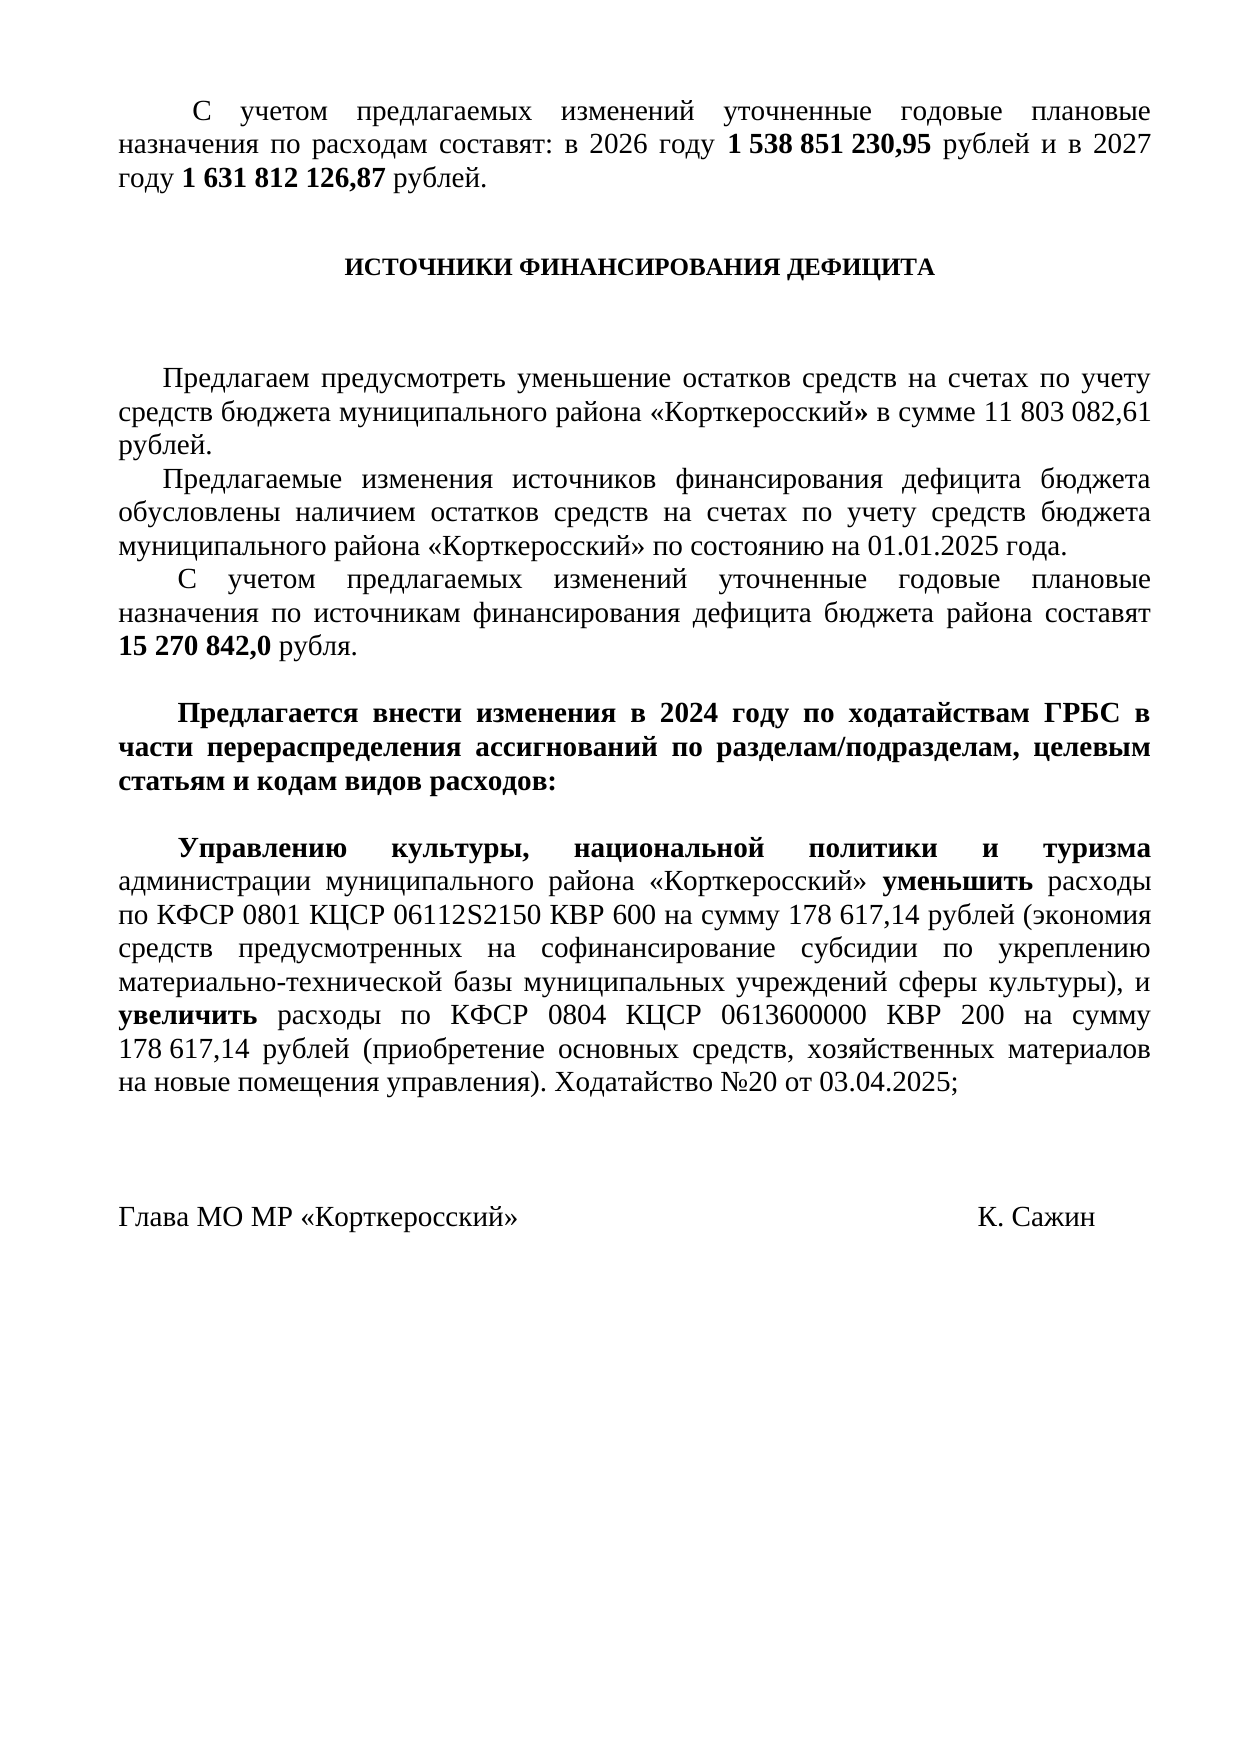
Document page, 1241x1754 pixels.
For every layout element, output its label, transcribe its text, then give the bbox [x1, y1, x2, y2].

text Предлагается внести изменения в 2024 году по ходатайствам ГРБС в части перераспределения ассигнований по разделам/подразделам, целевым статьям и кодам видов расходов: [118, 696, 1152, 796]
title Предлагаемые изменения источников финансирования дефицита бюджета обусловлены наличием остатков средств на счетах по учету средств бюджета муниципального района «Корткеросский» по состоянию на 01.01.2025 года. [118, 461, 1152, 561]
text Управлению культуры, национальной политики и туризма администрации муниципального района «Корткеросский» уменьшить расходы по КФСР 0801 КЦСР 06112S2150 КВР 600 на сумму 178 617,14 рублей (экономия средств предусмотренных на софинансирование субсидии по укреплению материально-технической базы муниципальных учреждений сферы культуры), и увеличить расходы по КФСР 0804 КЦСР 0613600000 КВР 200 на сумму 178 617,14 рублей (приобретение основных средств, хозяйственных материалов на новые помещения управления). Ходатайство №20 от 03.04.2025; [118, 830, 1152, 1098]
text Глава МО МР «Корткеросский» К. Сажин [118, 1199, 1152, 1232]
text С учетом предлагаемых изменений уточненные годовые плановые назначения по источникам финансирования дефицита бюджета района составят 15 270 842,0 рубля. [118, 561, 1152, 662]
text С учетом предлагаемых изменений уточненные годовые плановые назначения по расходам составят: в 2026 году 1 538 851 230,95 рублей и в 2027 году 1 631 812 126,87 рублей. [118, 93, 1152, 193]
subtitle ИСТОЧНИКИ ФИНАНСИРОВАНИЯ ДЕФИЦИТА [177, 252, 1102, 348]
title Предлагаем предусмотреть уменьшение остатков средств на счетах по учету средств бюджета муниципального района «Корткеросский» в сумме 11 803 082,61 рублей. [118, 360, 1152, 461]
